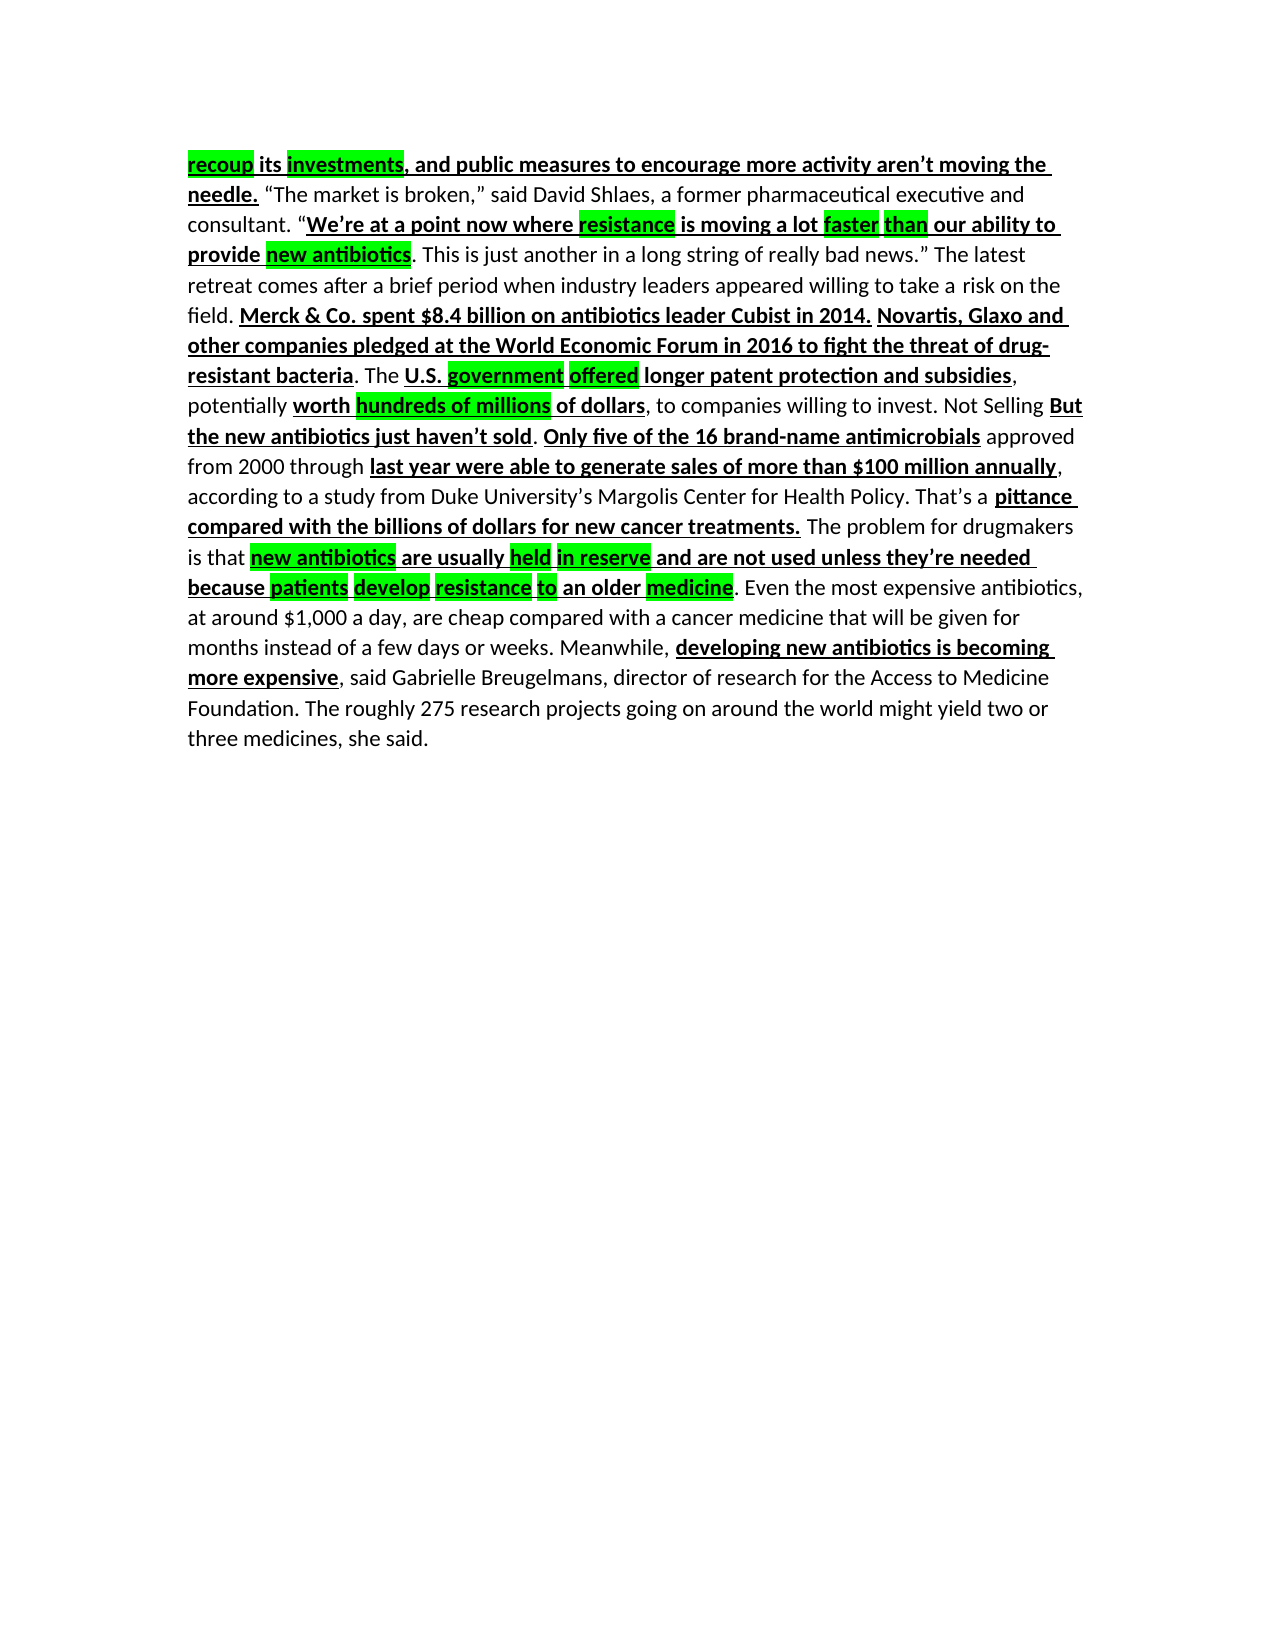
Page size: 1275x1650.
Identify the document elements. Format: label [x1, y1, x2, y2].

text [187, 150, 1087, 752]
